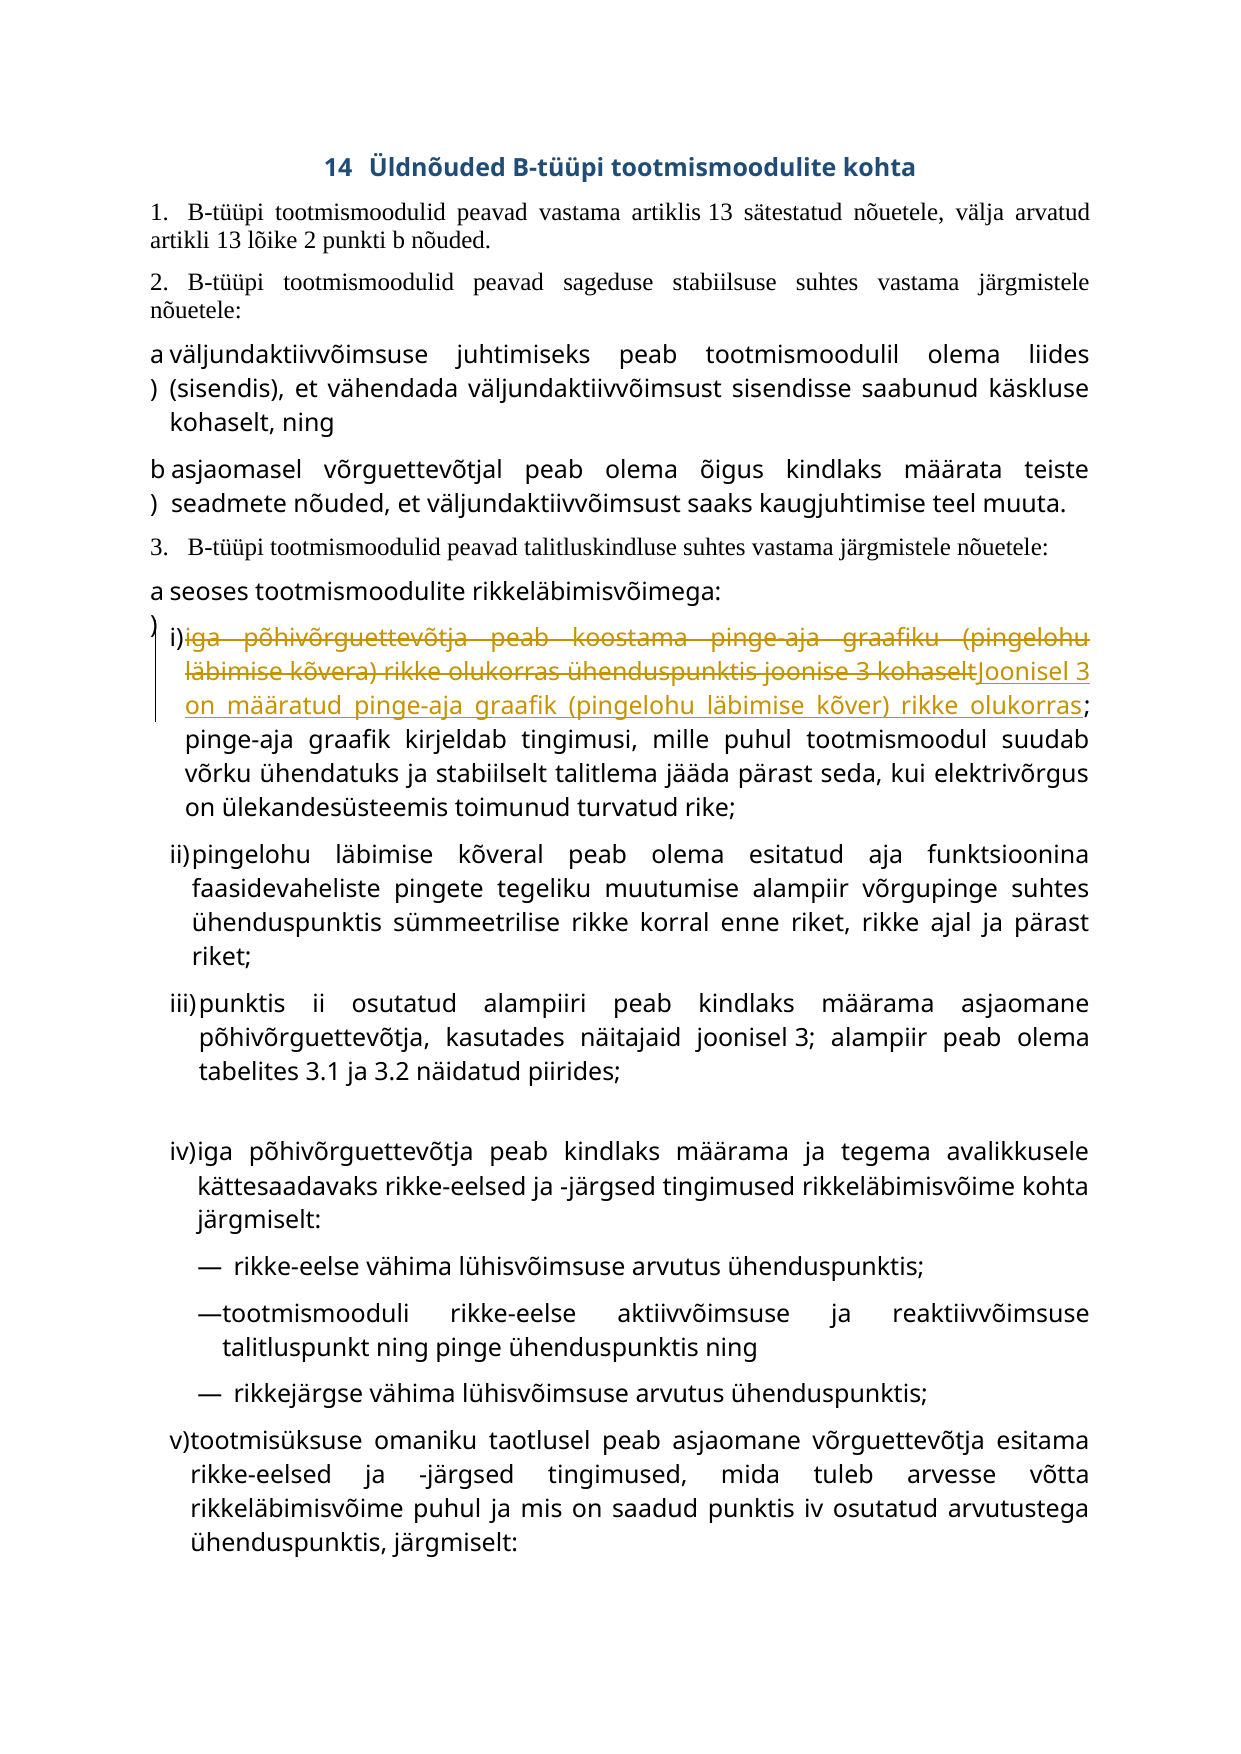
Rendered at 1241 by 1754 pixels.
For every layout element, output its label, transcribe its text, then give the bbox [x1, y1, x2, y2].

table_header asjaomasel võrguettevõtjal peab olema õigus kindlaks määrata teiste seadmete nõuded, et väljundaktiivvõimsust saaks kaugjuhtimise teel muuta. [171, 439, 1090, 519]
table_header a) [150, 561, 169, 1559]
table_header väljundaktiivvõimsuse juhtimiseks peab tootmismoodulil olema liides (sisendis), et vähendada väljundaktiivvõimsust sisendisse saabunud käskluse kohaselt, ning [169, 324, 1090, 439]
table_header b) [150, 439, 171, 519]
subtitle Üldnõuded B-tüüpi tootmismoodulite kohta [150, 150, 1090, 184]
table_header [169, 561, 1090, 1559]
text 3. B-tüüpi tootmismoodulid peavad talitluskindluse suhtes vastama järgmistele nõuetele: [150, 532, 1090, 561]
table_header a) [150, 324, 169, 439]
text 2. B-tüüpi tootmismoodulid peavad sageduse stabiilsuse suhtes vastama järgmistele nõuetele: [150, 267, 1090, 324]
text 1. B-tüüpi tootmismoodulid peavad vastama artiklis 13 sätestatud nõuetele, välja arvatud artikli 13 lõike 2 punkti b nõuded. [150, 197, 1090, 254]
